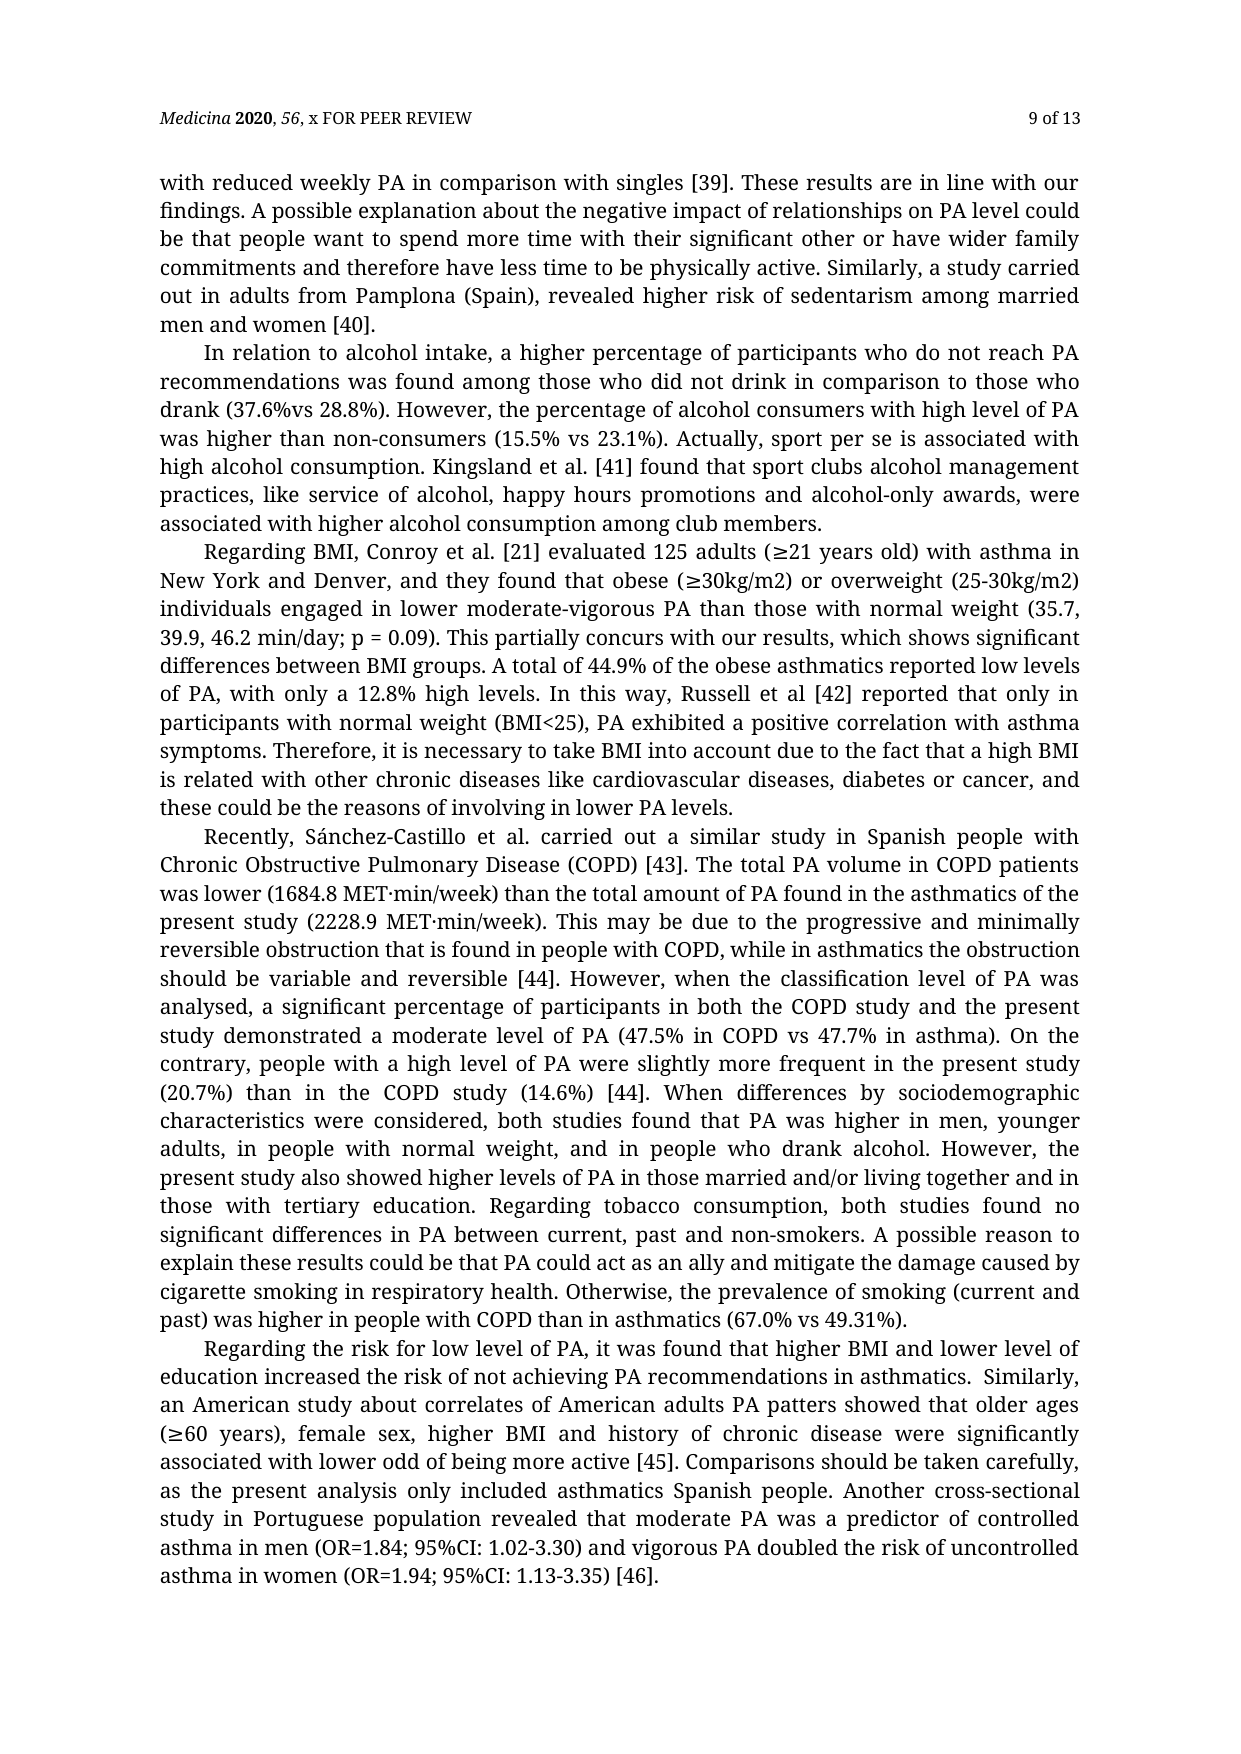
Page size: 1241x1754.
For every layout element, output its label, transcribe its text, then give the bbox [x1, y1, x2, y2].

text Regarding the risk for low level of PA, it was found that higher BMI and lower level of education increased the risk of not achieving PA recommendations in asthmatics. Similarly, an American study about correlates of American adults PA patters showed that older ages (≥60 years), female sex, higher BMI and history of chronic disease were significantly associated with lower odd of being more active [45]. Comparisons should be taken carefully, as the present analysis only included asthmatics Spanish people. Another cross-sectional study in Portuguese population revealed that moderate PA was a predictor of controlled asthma in men (OR=1.84; 95%CI: 1.02-3.30) and vigorous PA doubled the risk of uncontrolled asthma in women (OR=1.94; 95%CI: 1.13-3.35) [46]. [159, 1334, 1081, 1589]
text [159, 168, 1081, 338]
text In relation to alcohol intake, a higher percentage of participants who do not reach PA recommendations was found among those who did not drink in comparison to those who drank (37.6%vs 28.8%). However, the percentage of alcohol consumers with high level of PA was higher than non-consumers (15.5% vs 23.1%). Actually, sport per se is associated with high alcohol consumption. Kingsland et al. [41] found that sport clubs alcohol management practices, like service of alcohol, happy hours promotions and alcohol-only awards, were associated with higher alcohol consumption among club members. [159, 338, 1081, 537]
text Regarding BMI, Conroy et al. [21] evaluated 125 adults (≥21 years old) with asthma in New York and Denver, and they found that obese (≥30kg/m2) or overweight (25-30kg/m2) individuals engaged in lower moderate-vigorous PA than those with normal weight (35.7, 39.9, 46.2 min/day; p = 0.09). This partially concurs with our results, which shows significant differences between BMI groups. A total of 44.9% of the obese asthmatics reported low levels of PA, with only a 12.8% high levels. In this way, Russell et al [42] reported that only in participants with normal weight (BMI<25), PA exhibited a positive correlation with asthma symptoms. Therefore, it is necessary to take BMI into account due to the fact that a high BMI is related with other chronic diseases like cardiovascular diseases, diabetes or cancer, and these could be the reasons of involving in lower PA levels. [159, 537, 1081, 822]
text Recently, Sánchez-Castillo et al. carried out a similar study in Spanish people with Chronic Obstructive Pulmonary Disease (COPD) [43]. The total PA volume in COPD patients was lower (1684.8 MET·min/week) than the total amount of PA found in the asthmatics of the present study (2228.9 MET·min/week). This may be due to the progressive and minimally reversible obstruction that is found in people with COPD, while in asthmatics the obstruction should be variable and reversible [44]. However, when the classification level of PA was analysed, a significant percentage of participants in both the COPD study and the present study demonstrated a moderate level of PA (47.5% in COPD vs 47.7% in asthma). On the contrary, people with a high level of PA were slightly more frequent in the present study (20.7%) than in the COPD study (14.6%) [44]. When differences by sociodemographic characteristics were considered, both studies found that PA was higher in men, younger adults, in people with normal weight, and in people who drank alcohol. However, the present study also showed higher levels of PA in those married and/or living together and in those with tertiary education. Regarding tobacco consumption, both studies found no significant differences in PA between current, past and non-smokers. A possible reason to explain these results could be that PA could act as an ally and mitigate the damage caused by cigarette smoking in respiratory health. Otherwise, the prevalence of smoking (current and past) was higher in people with COPD than in asthmatics (67.0% vs 49.31%). [159, 822, 1081, 1334]
